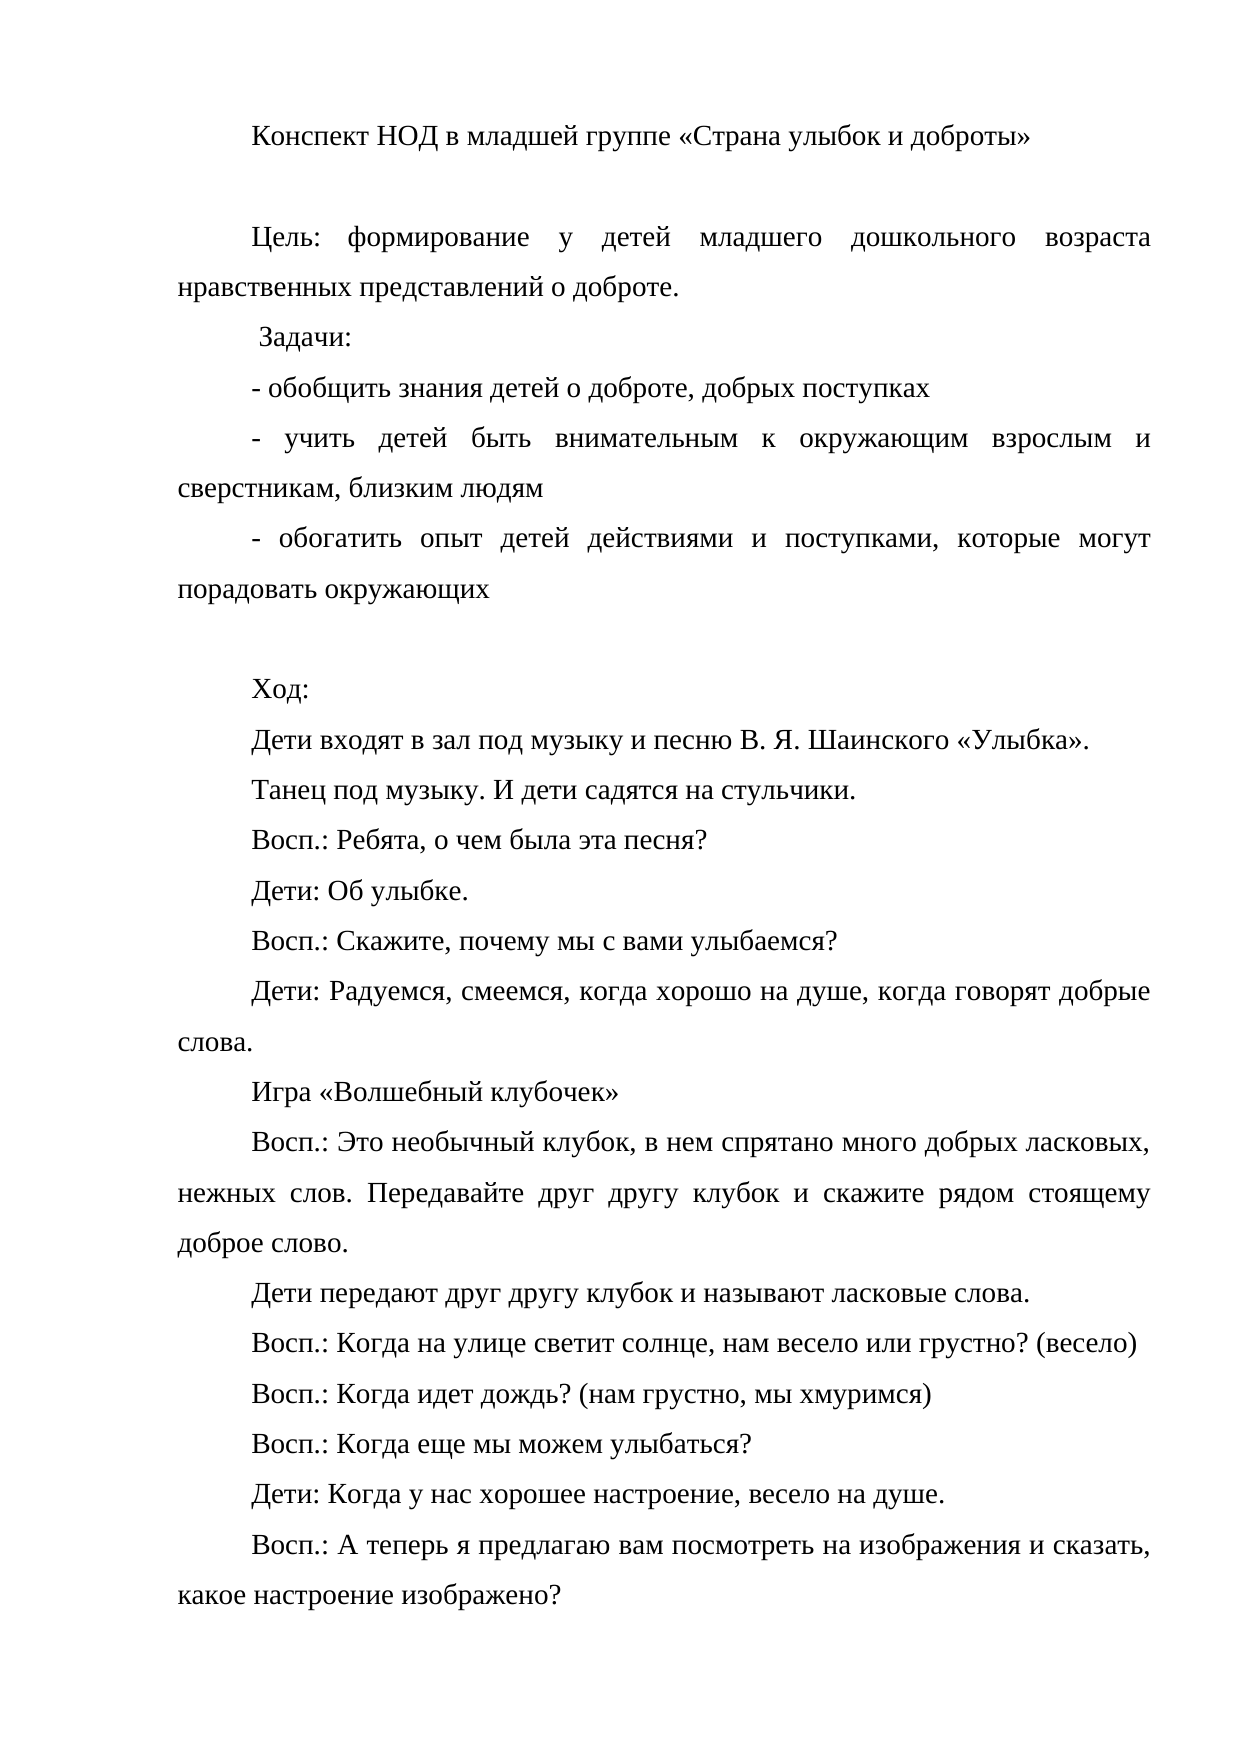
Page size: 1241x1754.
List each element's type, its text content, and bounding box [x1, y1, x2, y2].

text Дети: Радуемся, смеемся, когда хорошо на душе, когда говорят добрые слова. [177, 973, 1152, 1057]
text - обогатить опыт детей действиями и поступками, которые могут порадовать окружающих [177, 521, 1152, 604]
text - учить детей быть внимательным к окружающим взрослым и сверстникам, близким людям [177, 420, 1152, 504]
text Восп.: А теперь я предлагаю вам посмотреть на изображения и сказать, какое настроение изображено? [177, 1527, 1152, 1611]
text Восп.: Когда идет дождь? (нам грустно, мы хмуримся) [177, 1376, 1152, 1409]
text Конспект НОД в младшей группе «Страна улыбок и доброты» [177, 118, 1152, 152]
text Восп.: Когда на улице светит солнце, нам весело или грустно? (весело) [177, 1326, 1152, 1359]
text Дети: Когда у нас хорошее настроение, весело на душе. [177, 1477, 1152, 1510]
text Дети: Об улыбке. [177, 873, 1152, 906]
text Задачи: [177, 319, 1152, 353]
text Восп.: Скажите, почему мы с вами улыбаемся? [177, 923, 1152, 957]
text Ход: [177, 672, 1152, 705]
text Восп.: Это необычный клубок, в нем спрятано много добрых ласковых, нежных слов. Передавайте друг другу клубок и скажите рядом стоящему доброе слово. [177, 1124, 1152, 1258]
text Дети входят в зал под музыку и песню В. Я. Шаинского «Улыбка». [177, 722, 1152, 755]
text Восп.: Когда еще мы можем улыбаться? [177, 1426, 1152, 1460]
text - обобщить знания детей о доброте, добрых поступках [177, 370, 1152, 403]
text Игра «Волшебный клубочек» [177, 1074, 1152, 1108]
text Восп.: Ребята, о чем была эта песня? [177, 822, 1152, 856]
text Цель: формирование у детей младшего дошкольного возраста нравственных представлений о доброте. [177, 219, 1152, 303]
text Танец под музыку. И дети садятся на стульчики. [177, 772, 1152, 806]
text Дети передают друг другу клубок и называют ласковые слова. [177, 1275, 1152, 1309]
